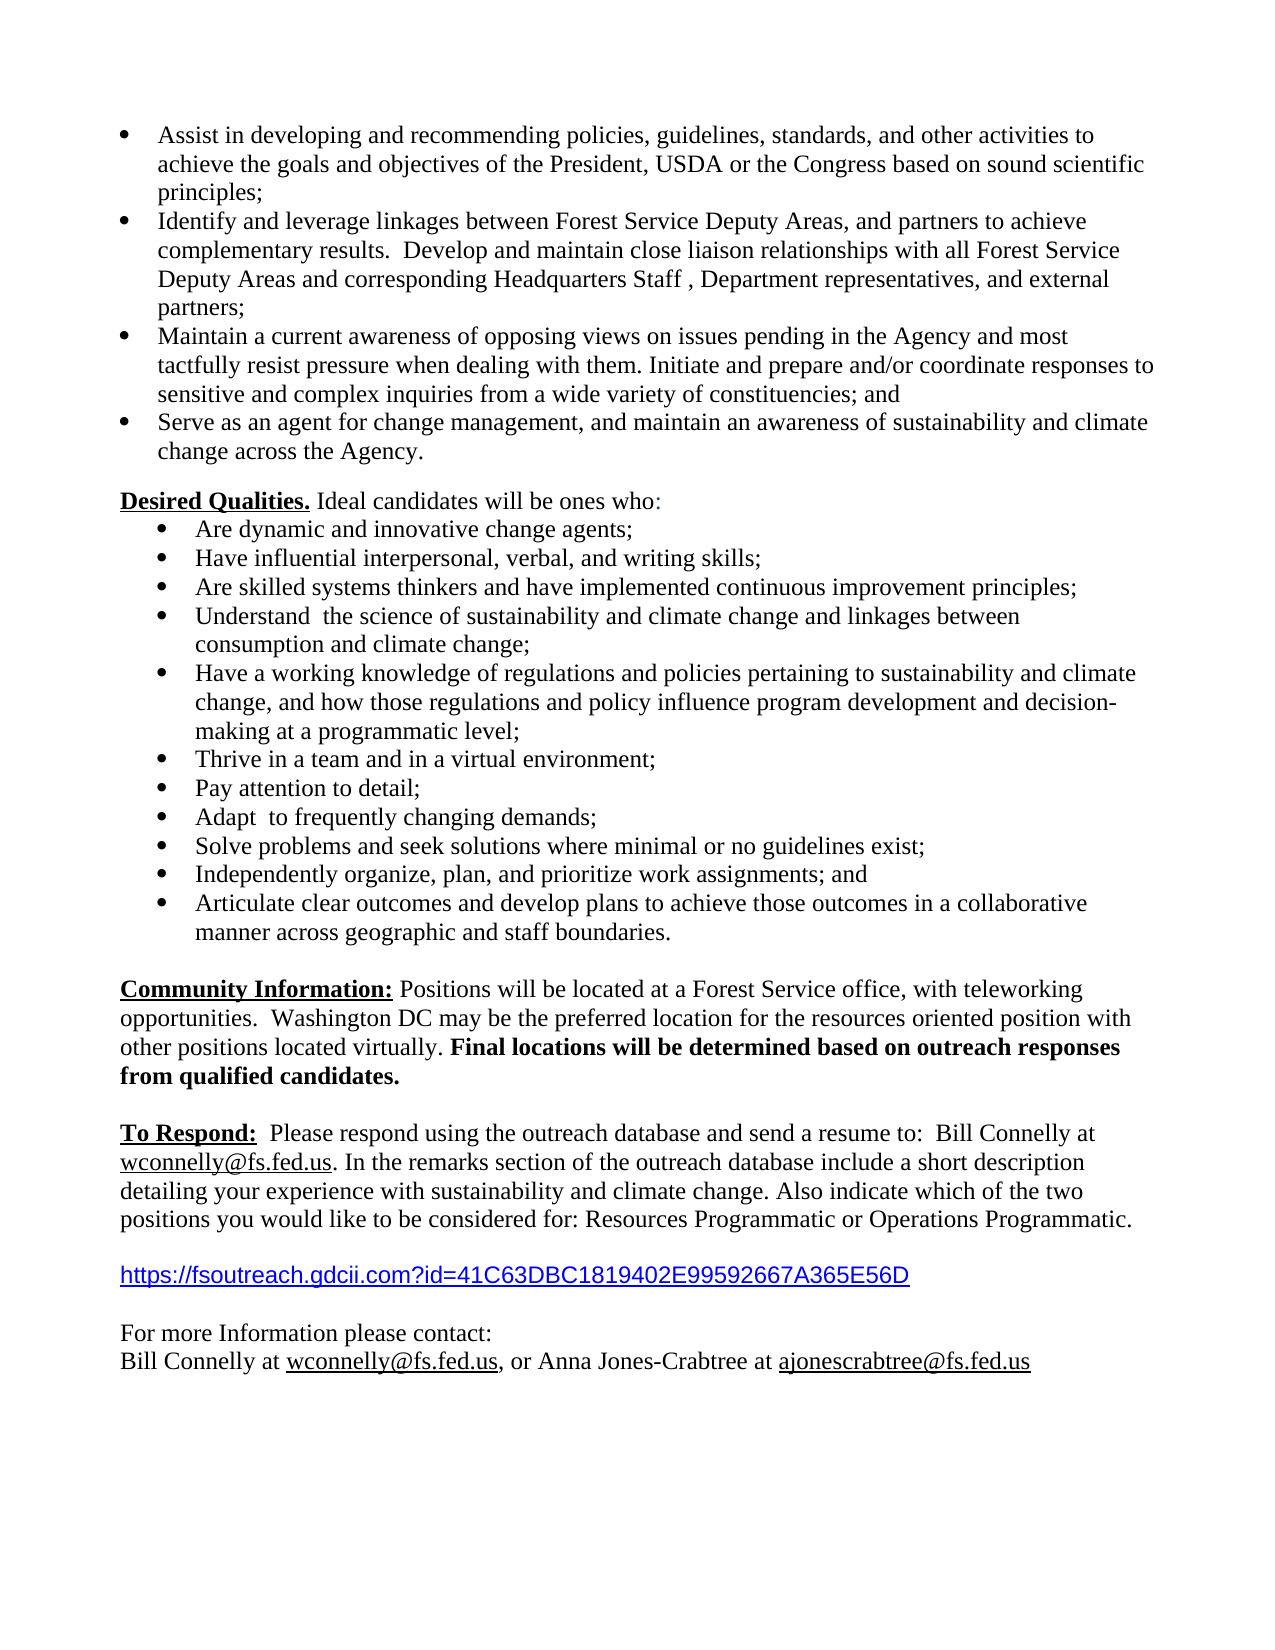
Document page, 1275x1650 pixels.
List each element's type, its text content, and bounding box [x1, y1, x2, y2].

text Community Information: Positions will be located at a Forest Service office, with teleworking opportunities. Washington DC may be the preferred location for the resources oriented position with other positions located virtually. Final locations will be determined based on outreach responses from qualified candidates. [120, 974, 1155, 1089]
list Identify and leverage linkages between Forest Service Deputy Areas, and partners to achieve complementary results. Develop and maintain close liaison relationships with all Forest Service Deputy Areas and corresponding Headquarters Staff , Department representatives, and external partners; [120, 206, 1155, 321]
list Adapt to frequently changing demands; [157, 802, 1155, 831]
text https://fsoutreach.gdcii.com?id=41C63DBC1819402E99592667A365E56D [120, 1261, 1155, 1289]
text For more Information please contact: [120, 1318, 1155, 1346]
list Serve as an agent for change management, and maintain an awareness of sustainability and climate change across the Agency. [120, 407, 1155, 465]
list Thrive in a team and in a virtual environment; [157, 744, 1155, 773]
subtitle Desired Qualities. Ideal candidates will be ones who: [120, 486, 1155, 514]
list Are dynamic and innovative change agents; [157, 514, 1155, 543]
text To Respond: Please respond using the outreach database and send a resume to: Bill Connelly at wconnelly@fs.fed.us. In the remarks section of the outreach database include a short description detailing your experience with sustainability and climate change. Also indicate which of the two positions you would like to be considered for: Resources Programmatic or Operations Programmatic. [120, 1118, 1155, 1233]
list Solve problems and seek solutions where minimal or no guidelines exist; [157, 831, 1155, 859]
list Pay attention to detail; [157, 773, 1155, 802]
list Articulate clear outcomes and develop plans to achieve those outcomes in a collaborative manner across geographic and staff boundaries. [157, 888, 1155, 946]
list Assist in developing and recommending policies, guidelines, standards, and other activities to achieve the goals and objectives of the President, USDA or the Congress based on sound scientific principles; [120, 120, 1155, 206]
list Understand the science of sustainability and climate change and linkages between consumption and climate change; [157, 601, 1155, 658]
list Independently organize, plan, and prioritize work assignments; and [157, 859, 1155, 888]
list Are skilled systems thinkers and have implemented continuous improvement principles; [157, 572, 1155, 601]
list Maintain a current awareness of opposing views on issues pending in the Agency and most tactfully resist pressure when dealing with them. Initiate and prepare and/or coordinate responses to sensitive and complex inquiries from a wide variety of constituencies; and [120, 321, 1155, 407]
list Have influential interpersonal, verbal, and writing skills; [157, 543, 1155, 572]
text Bill Connelly at wconnelly@fs.fed.us, or Anna Jones-Crabtree at ajonescrabtree@fs.fed.us [120, 1346, 1155, 1375]
list Have a working knowledge of regulations and policies pertaining to sustainability and climate change, and how those regulations and policy influence program development and decision-making at a programmatic level; [157, 658, 1155, 744]
